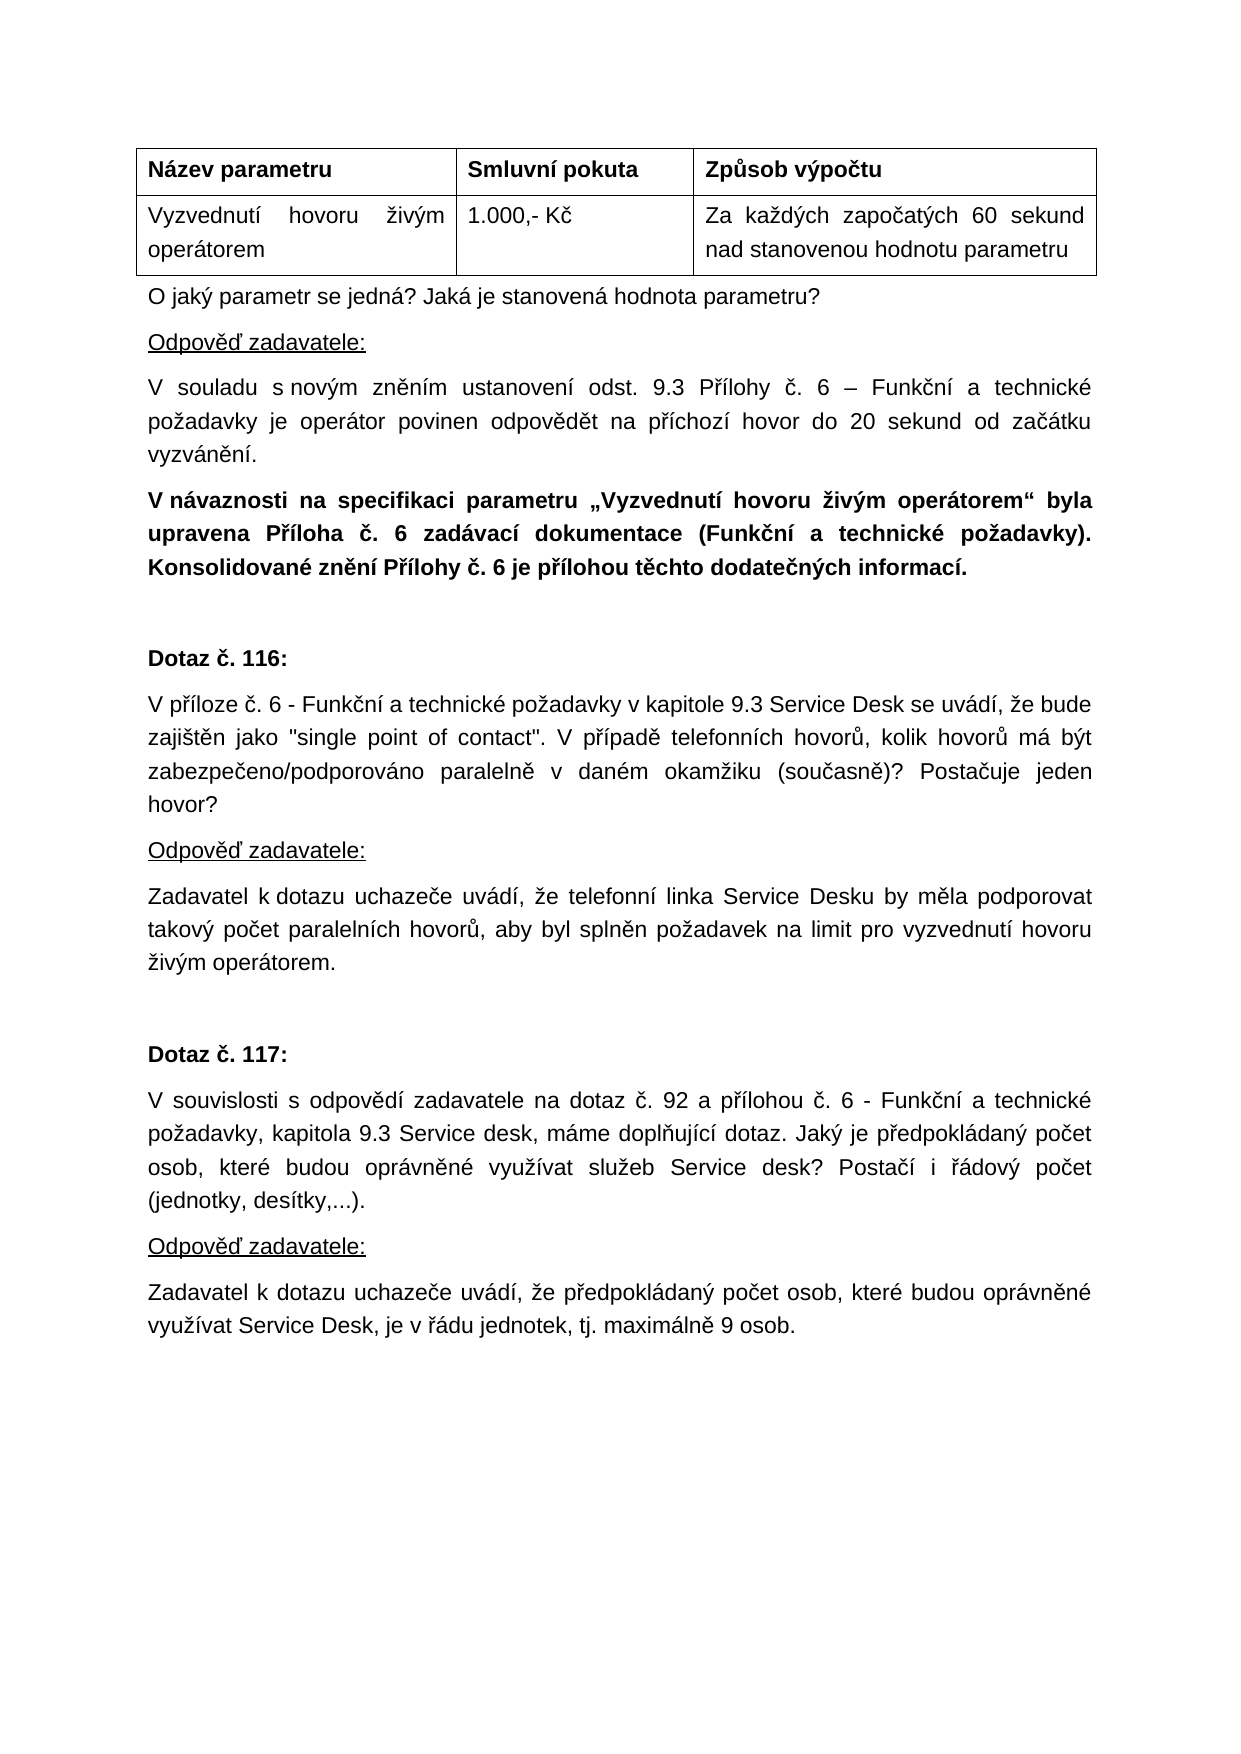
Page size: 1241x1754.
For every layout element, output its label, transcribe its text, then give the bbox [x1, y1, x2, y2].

text V souvislosti s odpovědí zadavatele na dotaz č. 92 a přílohou č. 6 - Funkční a technické požadavky, kapitola 9.3 Service desk, máme doplňující dotaz. Jaký je předpokládaný počet osob, které budou oprávněné využívat služeb Service desk? Postačí i řádový počet (jednotky, desítky,...). [148, 1080, 1093, 1213]
text V příloze č. 6 - Funkční a technické požadavky v kapitole 9.3 Service Desk se uvádí, že bude zajištěn jako "single point of contact". V případě telefonních hovorů, kolik hovorů má být zabezpečeno/podporováno paralelně v daném okamžiku (současně)? Postačuje jeden hovor? [148, 684, 1093, 817]
text V souladu s novým zněním ustanovení odst. 9.3 Přílohy č. 6 – Funkční a technické požadavky je operátor povinen odpovědět na příchozí hovor do 20 sekund od začátku vyzvánění. [148, 367, 1093, 467]
table_cell Za každých započatých 60 sekund nad stanovenou hodnotu parametru [694, 196, 1096, 275]
text Dotaz č. 116: [148, 638, 1093, 672]
table_header Způsob výpočtu [694, 149, 1096, 194]
text Zadavatel k dotazu uchazeče uvádí, že telefonní linka Service Desku by měla podporovat takový počet paralelních hovorů, aby byl splněn požadavek na limit pro vyzvednutí hovoru živým operátorem. [148, 876, 1093, 976]
table_cell 1.000,- Kč [457, 196, 693, 275]
text Odpověď zadavatele: [148, 322, 1093, 355]
table_cell Vyzvednutí hovoru živým operátorem [137, 196, 456, 275]
text Dotaz č. 117: [148, 1034, 1093, 1067]
table_header Název parametru [137, 149, 456, 194]
text O jaký parametr se jedná? Jaká je stanovená hodnota parametru? [148, 276, 1093, 309]
text Odpověď zadavatele: [148, 1226, 1093, 1259]
text Odpověď zadavatele: [148, 830, 1093, 863]
text Zadavatel k dotazu uchazeče uvádí, že předpokládaný počet osob, které budou oprávněné využívat Service Desk, je v řádu jednotek, tj. maximálně 9 osob. [148, 1272, 1093, 1338]
table_header Smluvní pokuta [457, 149, 693, 194]
text V návaznosti na specifikaci parametru „Vyzvednutí hovoru živým operátorem“ byla upravena Příloha č. 6 zadávací dokumentace (Funkční a technické požadavky). Konsolidované znění Přílohy č. 6 je přílohou těchto dodatečných informací. [148, 480, 1093, 580]
